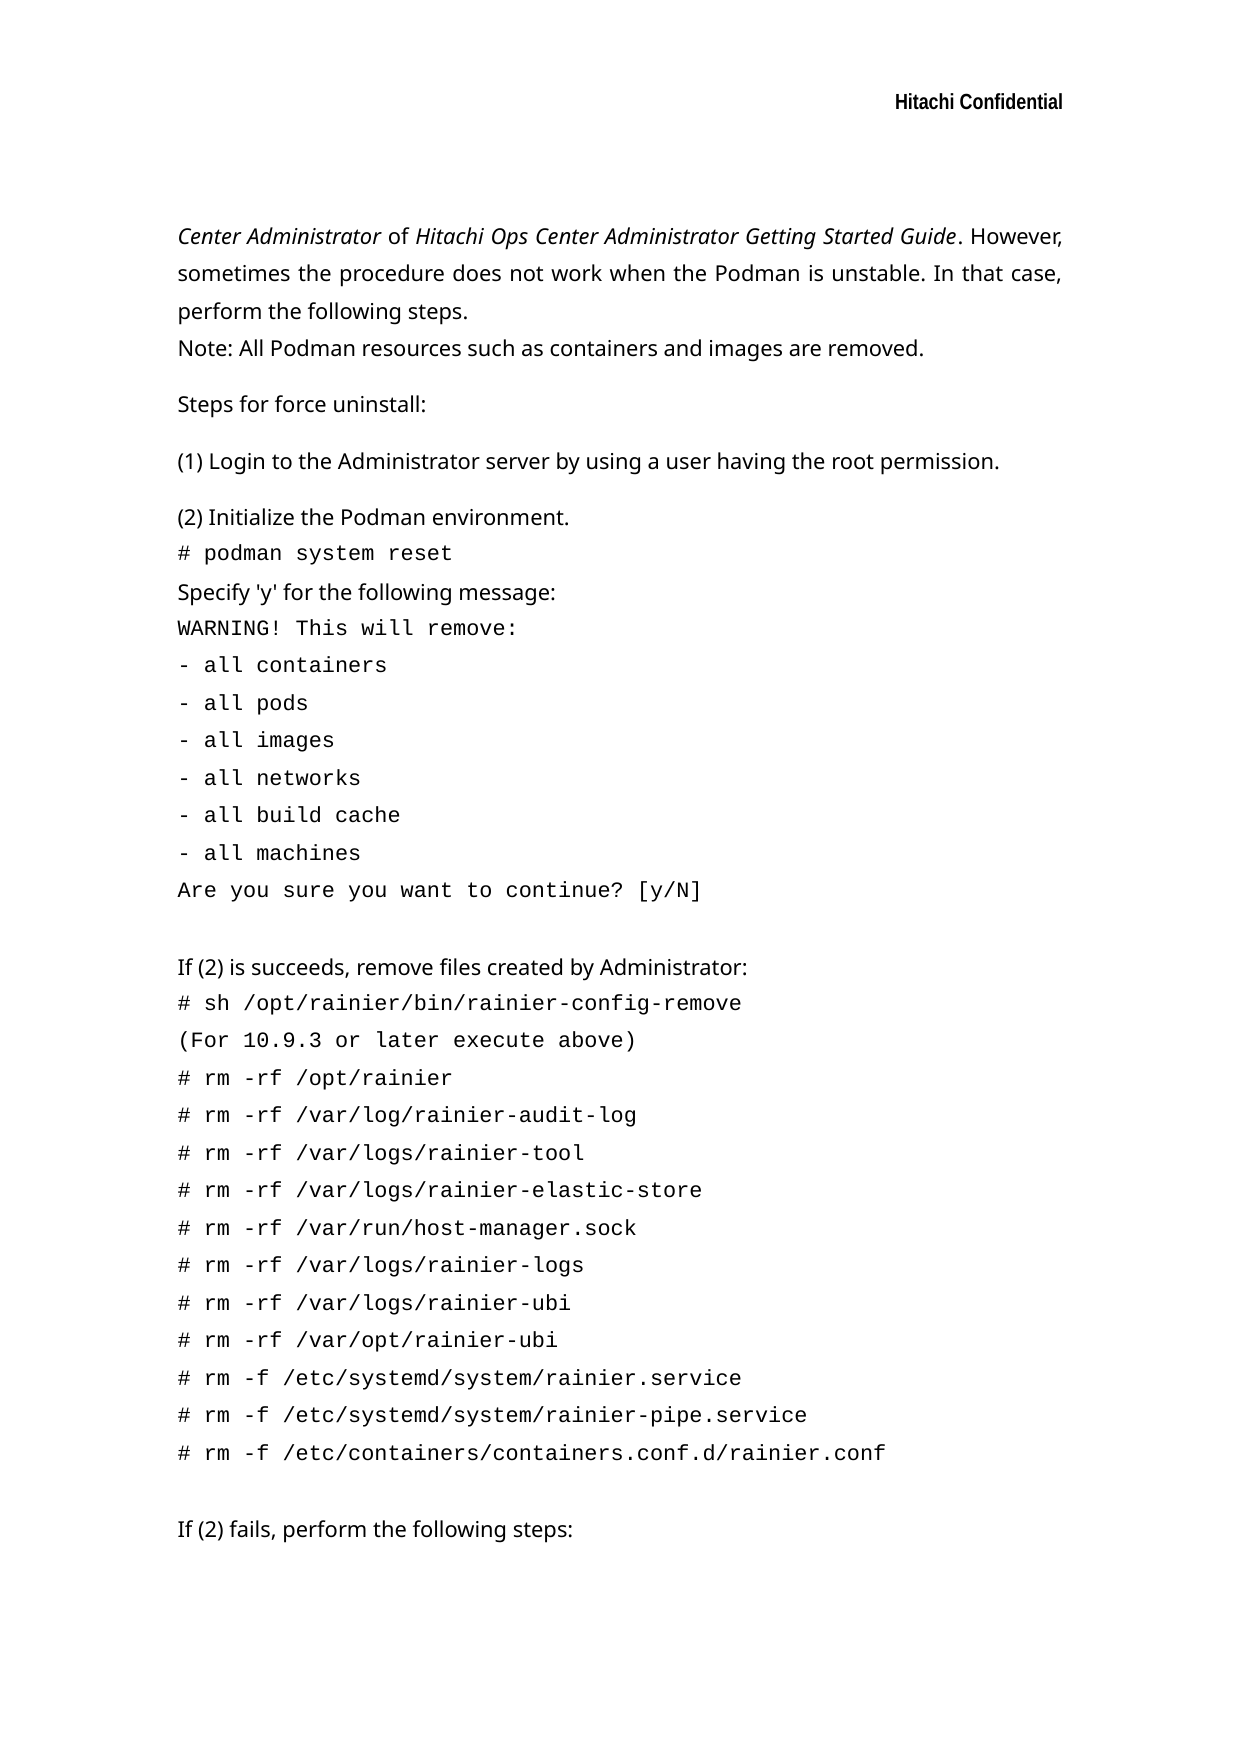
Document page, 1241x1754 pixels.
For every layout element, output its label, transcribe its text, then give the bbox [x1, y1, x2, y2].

text # rm -rf /var/logs/rainier-ubi [177, 1286, 1063, 1323]
text If (2) fails, perform the following steps: [177, 1511, 1063, 1548]
text # rm -rf /var/opt/rainier-ubi [177, 1323, 1063, 1361]
text If (2) is succeeds, remove files created by Administrator: [177, 948, 1063, 986]
text # rm -rf /var/logs/rainier-logs [177, 1248, 1063, 1286]
text - all networks [177, 761, 1063, 798]
text # rm -rf /var/run/host-manager.sock [177, 1211, 1063, 1248]
text # rm -rf /opt/rainier [177, 1061, 1063, 1098]
text - all containers [177, 648, 1063, 686]
text Note: All Podman resources such as containers and images are removed. [177, 329, 1063, 367]
text Specify 'y' for the following message: [177, 573, 1063, 611]
text - all images [177, 723, 1063, 761]
text # rm -rf /var/logs/rainier-elastic-store [177, 1173, 1063, 1211]
text - all machines [177, 836, 1063, 873]
text # rm -f /etc/containers/containers.conf.d/rainier.conf [177, 1436, 1063, 1473]
text # rm -f /etc/systemd/system/rainier-pipe.service [177, 1398, 1063, 1436]
text # rm -rf /var/logs/rainier-tool [177, 1136, 1063, 1173]
text (2) Initialize the Podman environment. [177, 498, 1063, 536]
text # rm -f /etc/systemd/system/rainier.service [177, 1361, 1063, 1398]
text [177, 217, 1063, 329]
text Are you sure you want to continue? [y/N] [177, 873, 1063, 911]
text Steps for force uninstall: [177, 386, 1063, 423]
text # sh /opt/rainier/bin/rainier-config-remove [177, 986, 1063, 1023]
text - all build cache [177, 798, 1063, 836]
text WARNING! This will remove: [177, 611, 1063, 648]
text (For 10.9.3 or later execute above) [177, 1023, 1063, 1061]
text # rm -rf /var/log/rainier-audit-log [177, 1098, 1063, 1136]
text - all pods [177, 686, 1063, 723]
text # podman system reset [177, 536, 1063, 573]
text (1) Login to the Administrator server by using a user having the root permission. [177, 442, 1063, 479]
